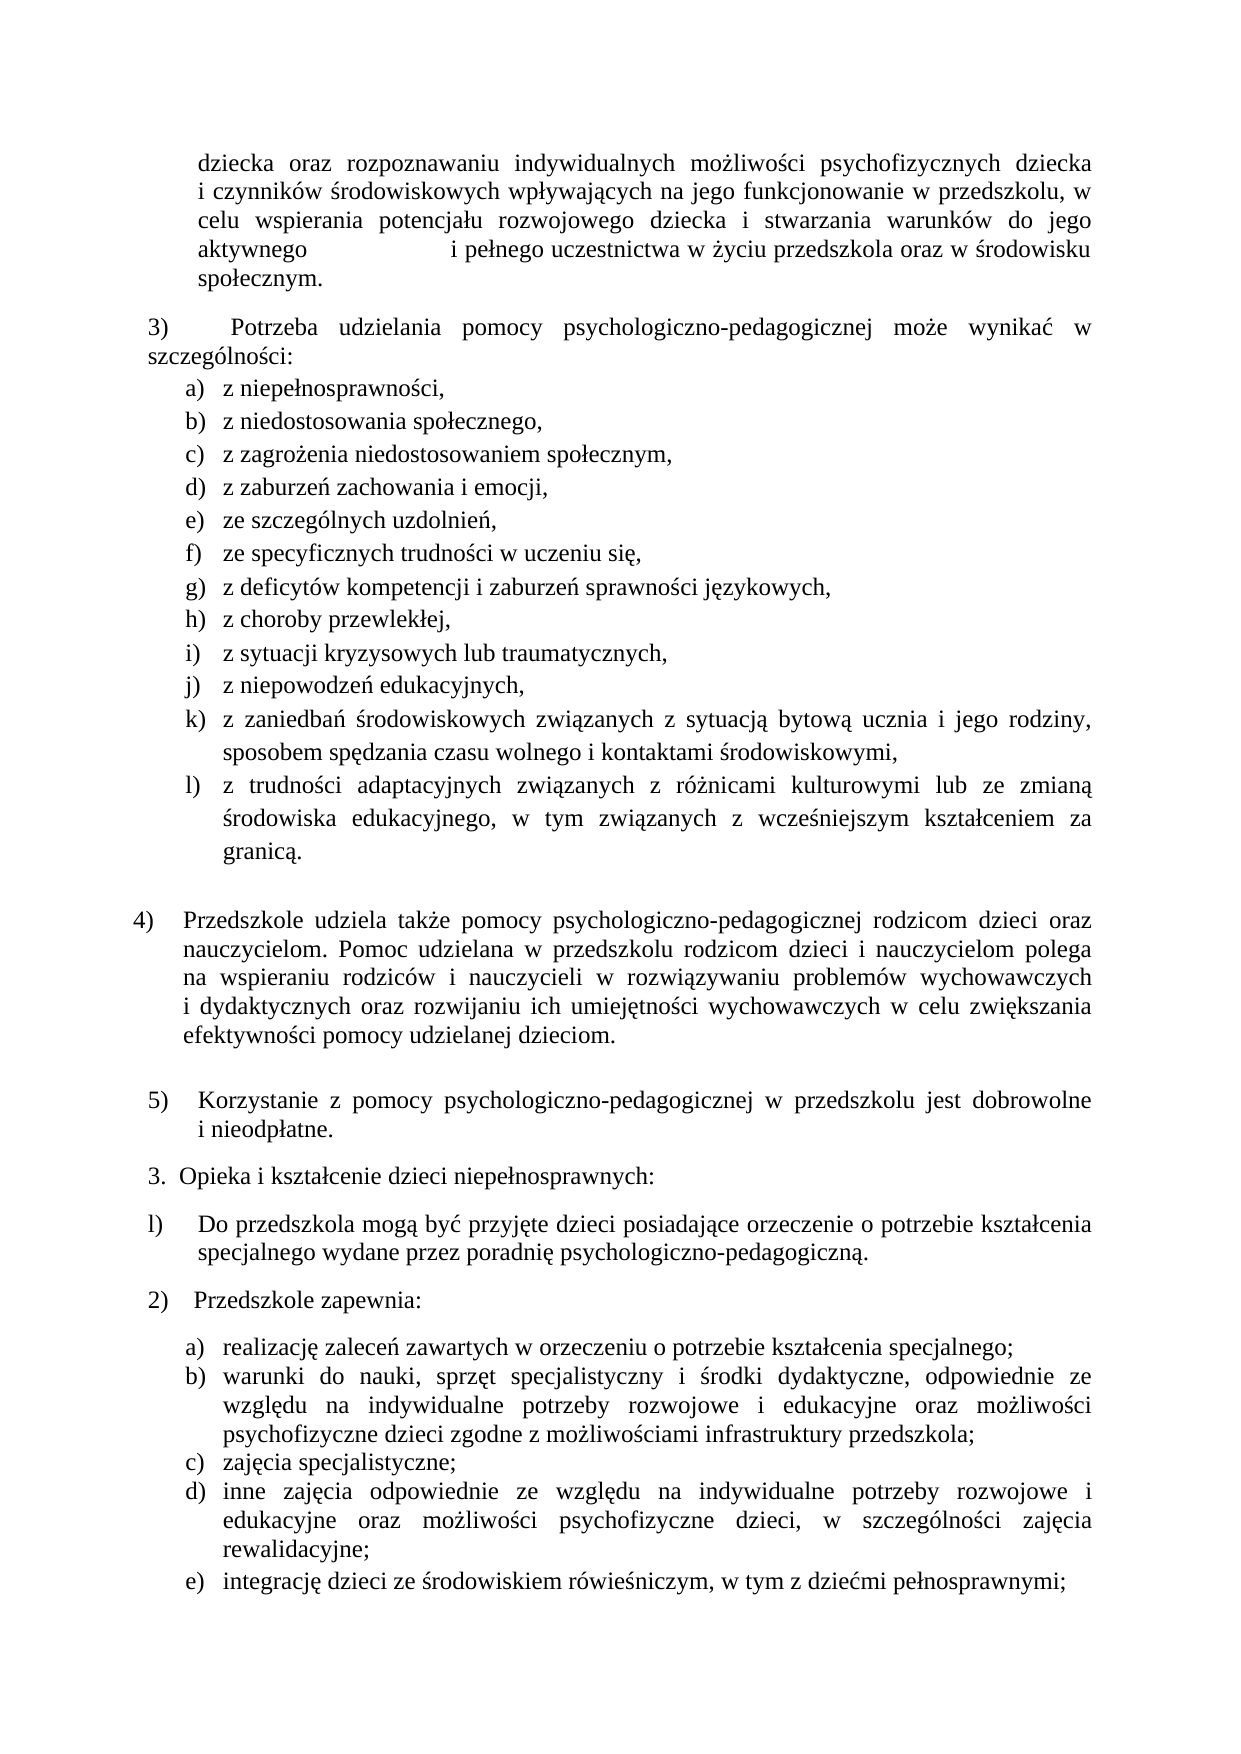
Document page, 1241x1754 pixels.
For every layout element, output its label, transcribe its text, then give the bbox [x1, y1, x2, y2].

list ze specyficznych trudności w uczeniu się, [185, 538, 1093, 567]
list z sytuacji kryzysowych lub traumatycznych, [185, 638, 1093, 666]
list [148, 148, 1093, 291]
list warunki do nauki, sprzęt specjalistyczny i środki dydaktyczne, odpowiednie ze względu na indywidualne potrzeby rozwojowe i edukacyjne oraz możliwości psychofizyczne dzieci zgodne z możliwościami infrastruktury przedszkola; [185, 1361, 1093, 1447]
list Korzystanie z pomocy psychologiczno-pedagogicznej w przedszkolu jest dobrowolne i nieodpłatne. [148, 1085, 1093, 1142]
list z zaniedbań środowiskowych związanych z sytuacją bytową ucznia i jego rodziny, sposobem spędzania czasu wolnego i kontaktami środowiskowymi, [185, 704, 1093, 765]
list z zaburzeń zachowania i emocji, [185, 472, 1093, 501]
list z deficytów kompetencji i zaburzeń sprawności językowych, [185, 572, 1093, 600]
list integrację dzieci ze środowiskiem rówieśniczym, w tym z dziećmi pełnosprawnymi; [185, 1566, 1093, 1595]
list ze szczególnych uzdolnień, [185, 506, 1093, 534]
list z zagrożenia niedostosowaniem społecznym, [185, 439, 1093, 468]
text 2) Przedszkole zapewnia: [148, 1285, 1093, 1314]
list z niepełnosprawności, [185, 373, 1093, 402]
list z trudności adaptacyjnych związanych z różnicami kulturowymi lub ze zmianą środowiska edukacyjnego, w tym związanych z wcześniejszym kształceniem za granicą. [185, 770, 1093, 864]
list z niedostosowania społecznego, [185, 406, 1093, 435]
list inne zajęcia odpowiednie ze względu na indywidualne potrzeby rozwojowe i edukacyjne oraz możliwości psychofizyczne dzieci, w szczególności zajęcia rewalidacyjne; [185, 1476, 1093, 1562]
list realizację zaleceń zawartych w orzeczeniu o potrzebie kształcenia specjalnego; [185, 1332, 1093, 1361]
text 3) Potrzeba udzielania pomocy psychologiczno-pedagogicznej może wynikać w szczególności: [148, 312, 1093, 370]
list Do przedszkola mogą być przyjęte dzieci posiadające orzeczenie o potrzebie kształcenia specjalnego wydane przez poradnię psychologiczno-pedagogiczną. [148, 1209, 1093, 1266]
list Przedszkole udziela także pomocy psychologiczno-pedagogicznej rodzicom dzieci oraz nauczycielom. Pomoc udzielana w przedszkolu rodzicom dzieci i nauczycielom polega na wspieraniu rodziców i nauczycieli w rozwiązywaniu problemów wychowawczych i dydaktycznych oraz rozwijaniu ich umiejętności wychowawczych w celu zwiększania efektywności pomocy udzielanej dzieciom. [133, 905, 1093, 1049]
list zajęcia specjalistyczne; [185, 1447, 1093, 1476]
text 3. Opieka i kształcenie dzieci niepełnosprawnych: [148, 1161, 1093, 1190]
list z choroby przewlekłej, [185, 604, 1093, 633]
list z niepowodzeń edukacyjnych, [185, 671, 1093, 699]
